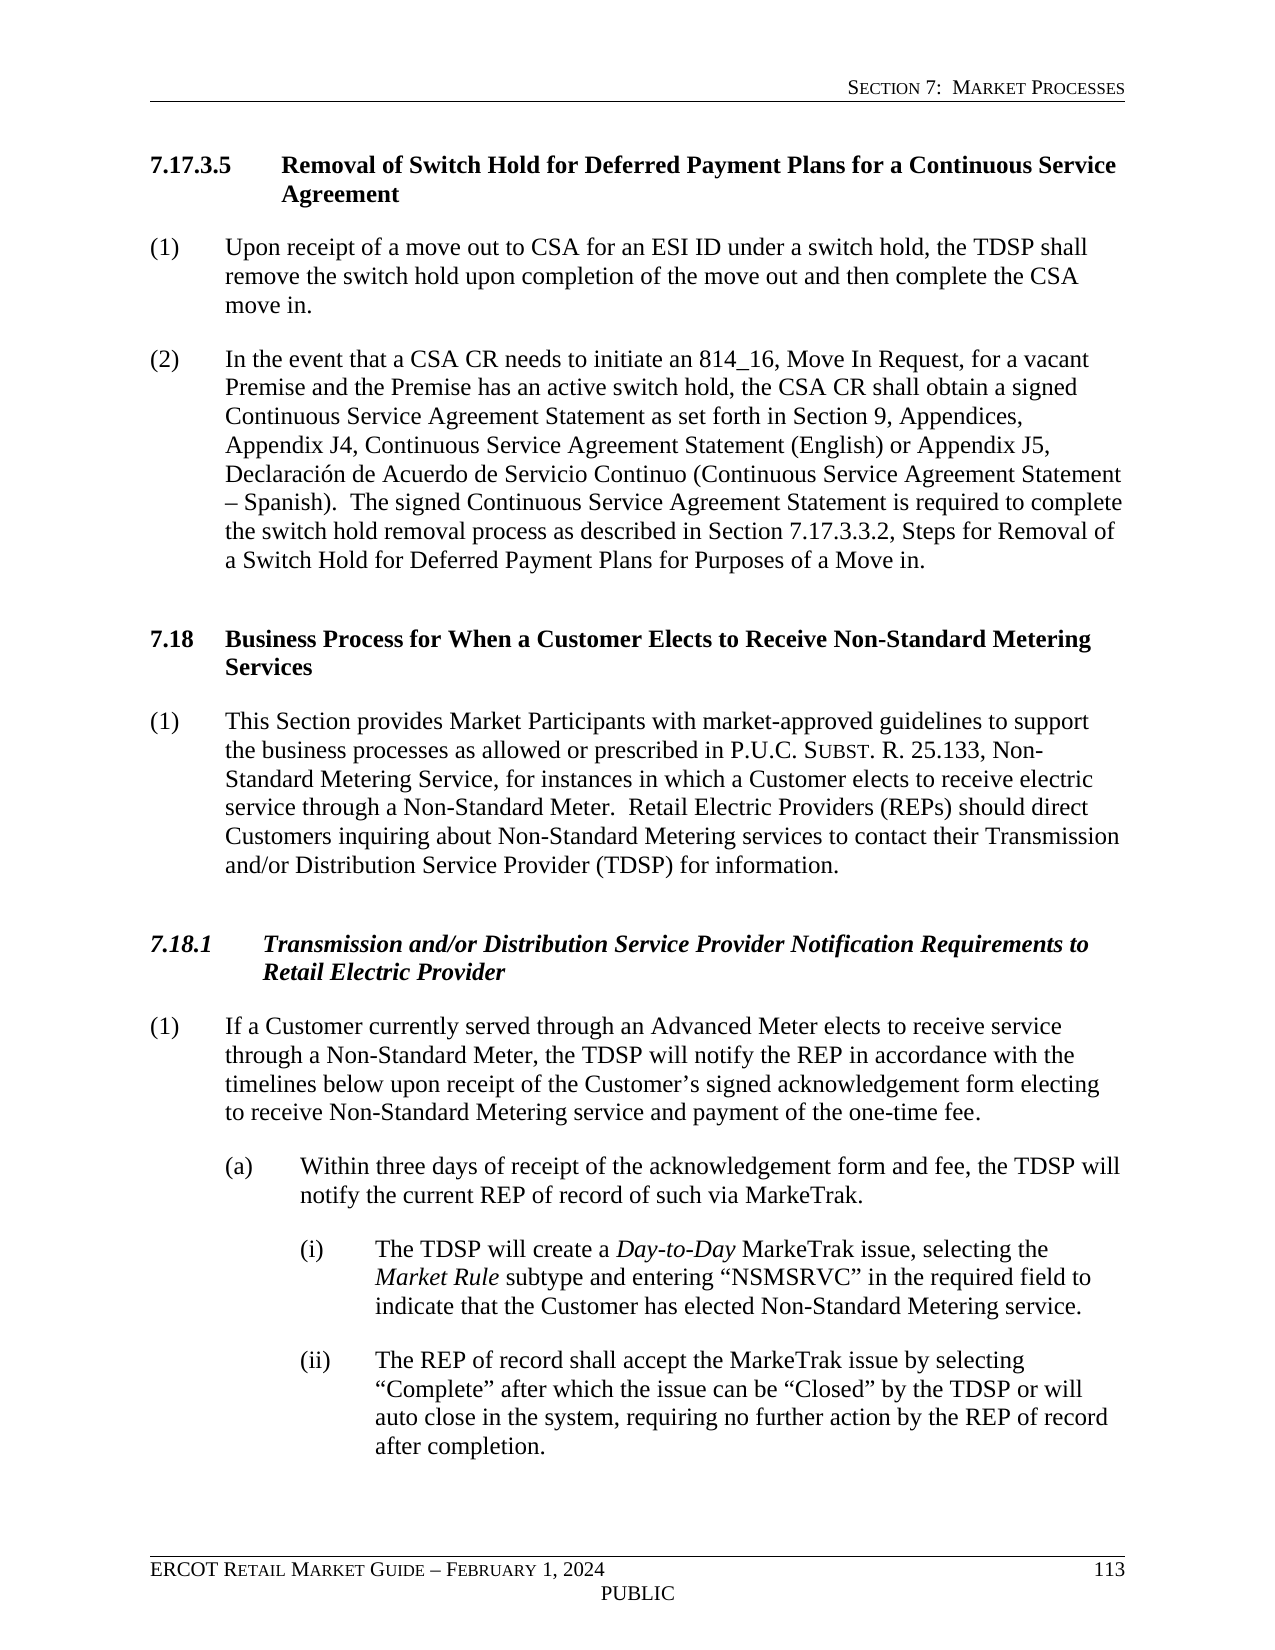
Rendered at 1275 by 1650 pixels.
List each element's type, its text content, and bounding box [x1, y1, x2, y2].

list (ii) The REP of record shall accept the MarkeTrak issue by selecting “Complete” after which the issue can be “Closed” by the TDSP or will auto close in the system, requiring no further action by the REP of record after completion. [300, 1345, 1125, 1460]
text 7.18.1 Transmission and/or Distribution Service Provider Notification Requirements to Retail Electric Provider [150, 929, 1125, 986]
text (1) This Section provides Market Participants with market-approved guidelines to support the business processes as allowed or prescribed in P.U.C. Subst. R. 25.133, Non-Standard Metering Service, for instances in which a Customer elects to receive electric service through a Non-Standard Meter. Retail Electric Providers (REPs) should direct Customers inquiring about Non-Standard Metering services to contact their Transmission and/or Distribution Service Provider (TDSP) for information. [150, 706, 1125, 879]
list (i) The TDSP will create a Day-to-Day MarkeTrak issue, selecting the Market Rule subtype and entering “NSMSRVC” in the required field to indicate that the Customer has elected Non-Standard Metering service. [300, 1234, 1125, 1320]
text (1) If a Customer currently served through an Advanced Meter elects to receive service through a Non-Standard Meter, the TDSP will notify the REP in accordance with the timelines below upon receipt of the Customer’s signed acknowledgement form electing to receive Non-Standard Metering service and payment of the one-time fee. [150, 1011, 1125, 1126]
text 7.18 Business Process for When a Customer Elects to Receive Non-Standard Metering Services [150, 624, 1125, 681]
text (a) Within three days of receipt of the acknowledgement form and fee, the TDSP will notify the current REP of record of such via MarkeTrak. [225, 1151, 1125, 1209]
text (1) Upon receipt of a move out to CSA for an ESI ID under a switch hold, the TDSP shall remove the switch hold upon completion of the move out and then complete the CSA move in. [150, 232, 1125, 319]
text 7.17.3.5 Removal of Switch Hold for Deferred Payment Plans for a Continuous Service Agreement [150, 150, 1125, 207]
text (2) In the event that a CSA CR needs to initiate an 814_16, Move In Request, for a vacant Premise and the Premise has an active switch hold, the CSA CR shall obtain a signed Continuous Service Agreement Statement as set forth in Section 9, Appendices, Appendix J4, Continuous Service Agreement Statement (English) or Appendix J5, Declaración de Acuerdo de Servicio Continuo (Continuous Service Agreement Statement – Spanish). The signed Continuous Service Agreement Statement is required to complete the switch hold removal process as described in Section 7.17.3.3.2, Steps for Removal of a Switch Hold for Deferred Payment Plans for Purposes of a Move in. [150, 344, 1125, 574]
